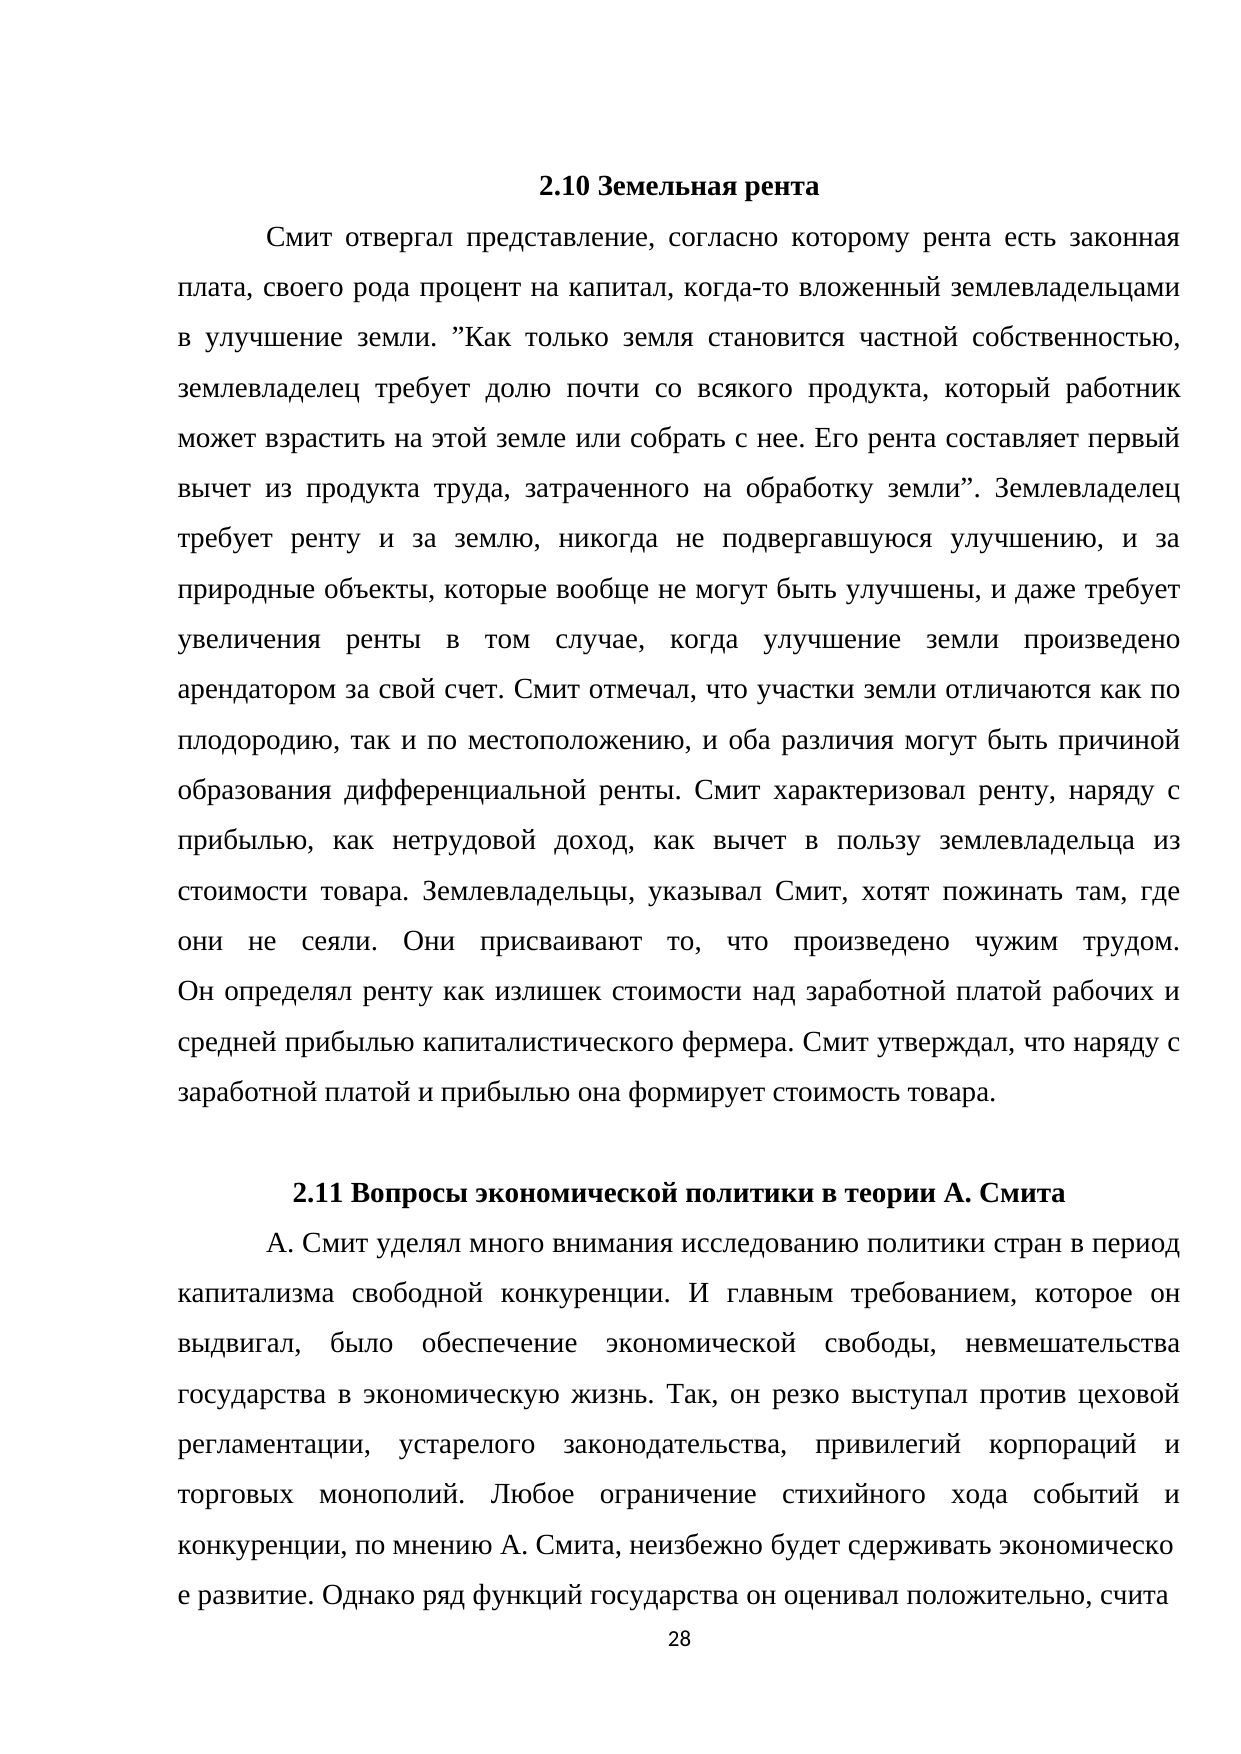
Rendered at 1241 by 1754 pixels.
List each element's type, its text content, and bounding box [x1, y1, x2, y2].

text 2.11 Вопросы экономической политики в теории А. Смита [177, 1175, 1181, 1208]
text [177, 1225, 1181, 1611]
text 2.10 Земельная рента [177, 118, 1181, 202]
text Смит отвергал представление, согласно которому рента есть законная плата, своего рода процент на капитал, когда-то вложенный землевладельцами в улучшение земли. ”Как только земля становится частной собственностью, землевладелец требует долю почти со всякого продукта, который работник может взрастить на этой земле или собрать с нее. Его рента составляет первый вычет из продукта труда, затраченного на обработку земли”. Землевладелец требует ренту и за землю, никогда не подвергавшуюся улучшению, и за природные объекты, которые вообще не могут быть улучшены, и даже требует увеличения ренты в том случае, когда улучшение земли произведено арендатором за свой счет. Смит отмечал, что участки земли отличаются как по плодородию, так и по местоположению, и оба различия могут быть причиной образования дифференциальной ренты. Смит характеризовал ренту, наряду с прибылью, как нетрудовой доход, как вычет в пользу землевладельца из стоимости товара. Землевладельцы, указывал Смит, хотят пожинать там, где они не сеяли. Они присваивают то, что произведено чужим трудом. Он определял ренту как излишек стоимости над заработной платой рабочих и средней прибылью капиталистического фермера. Смит утверждал, что наряду с заработной платой и прибылью она формирует стоимость товара. [177, 219, 1181, 1108]
